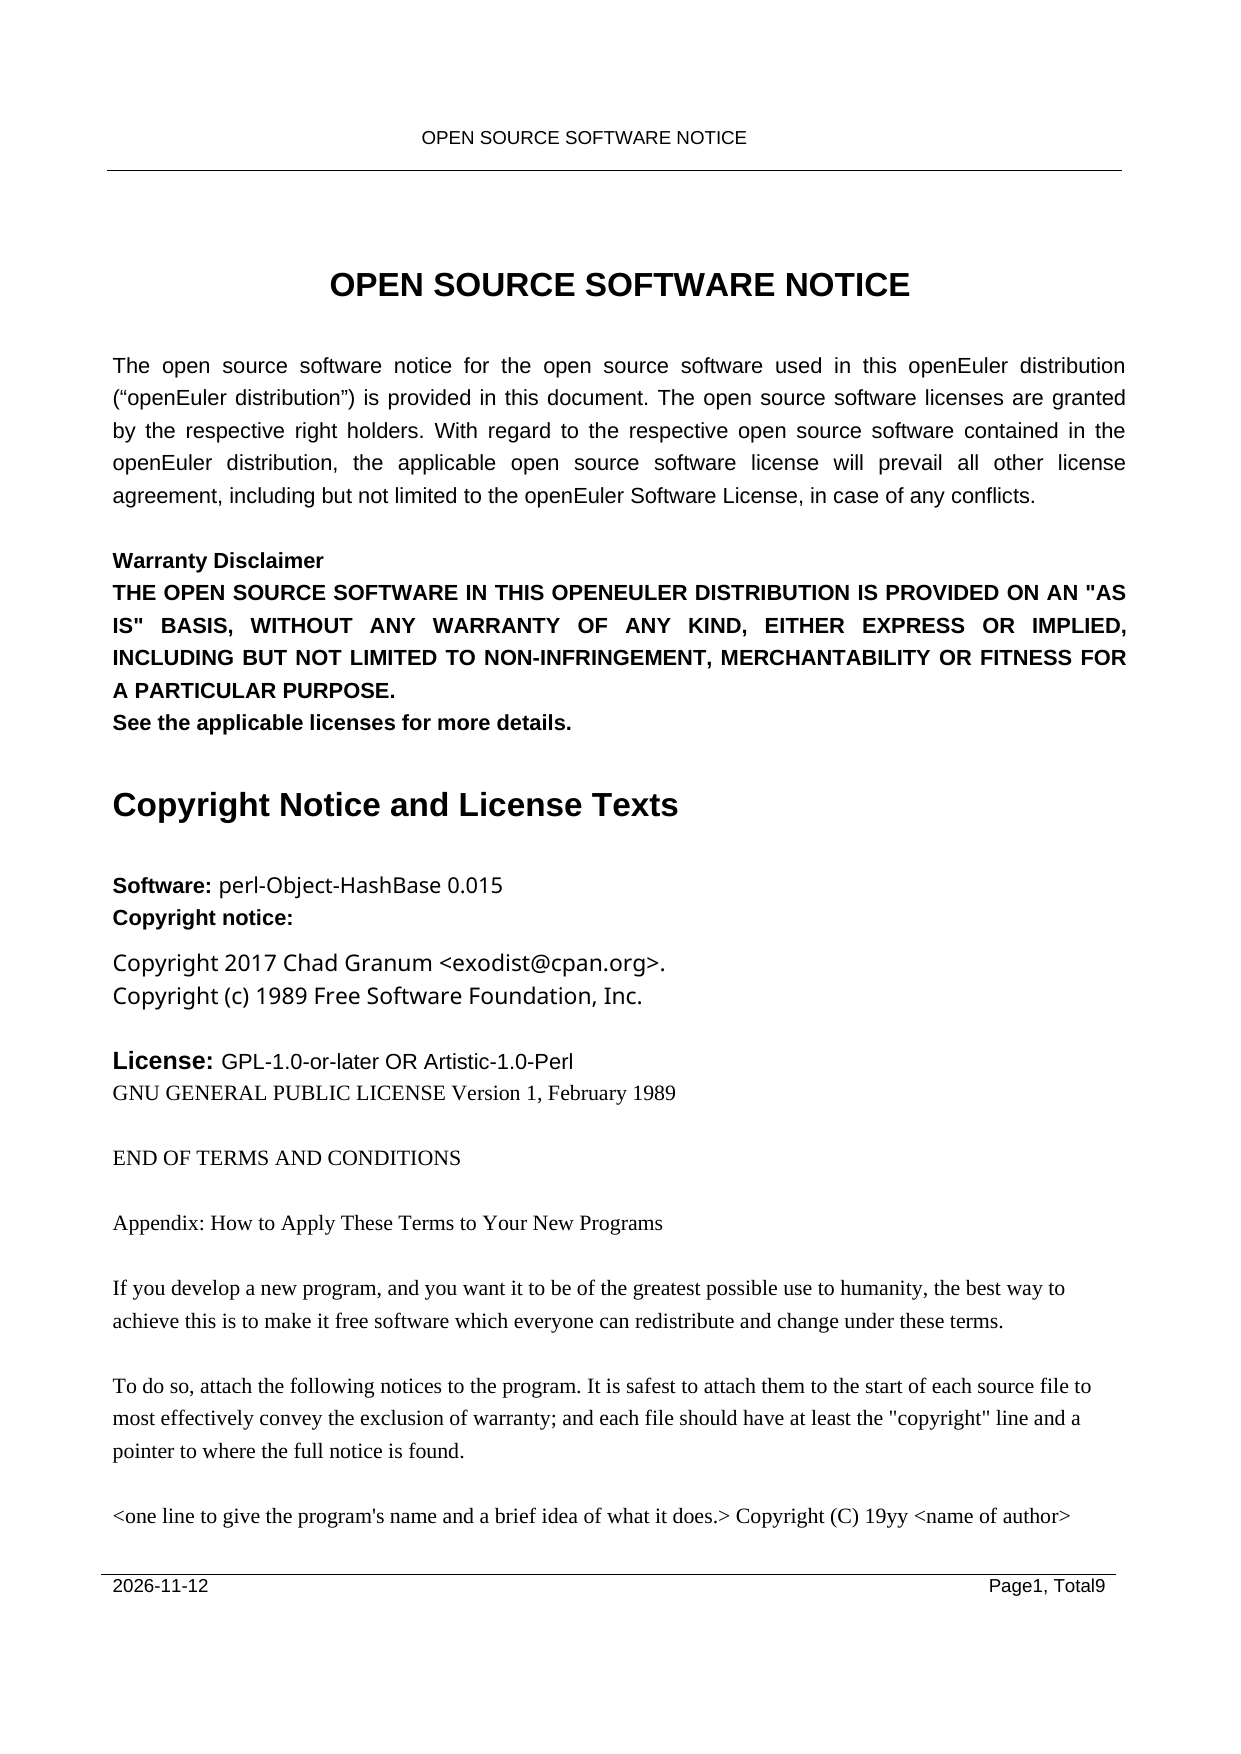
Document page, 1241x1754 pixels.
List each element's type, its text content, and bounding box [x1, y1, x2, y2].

text Copyright 2017 Chad Granum <exodist@cpan.org>. Copyright (c) 1989 Free Software Foundation, Inc. [112, 947, 1128, 1044]
text Warranty Disclaimer [112, 544, 1128, 576]
text The open source software notice for the open source software used in this openEuler distribution (“openEuler distribution”) is provided in this document. The open source software licenses are granted by the respective right holders. With regard to the respective open source software contained in the openEuler distribution, the applicable open source software license will prevail all other license agreement, including but not limited to the openEuler Software License, in case of any conflicts. [112, 349, 1128, 511]
text License: GPL-1.0-or-later OR Artistic-1.0-Perl [112, 1044, 1128, 1077]
text THE OPEN SOURCE SOFTWARE IN THIS OPENEULER DISTRIBUTION IS PROVIDED ON AN "AS IS" BASIS, WITHOUT ANY WARRANTY OF ANY KIND, EITHER EXPRESS OR IMPLIED, INCLUDING BUT NOT LIMITED TO NON-INFRINGEMENT, MERCHANTABILITY OR FITNESS FOR A PARTICULAR PURPOSE. See the applicable licenses for more details. [112, 576, 1128, 739]
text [112, 1077, 1128, 1532]
text Copyright Notice and License Texts [112, 771, 1128, 836]
text Copyright notice: [112, 901, 1128, 934]
text OPEN SOURCE SOFTWARE NOTICE [112, 251, 1128, 316]
title Software: perl-Object-HashBase 0.015 [112, 869, 1128, 901]
